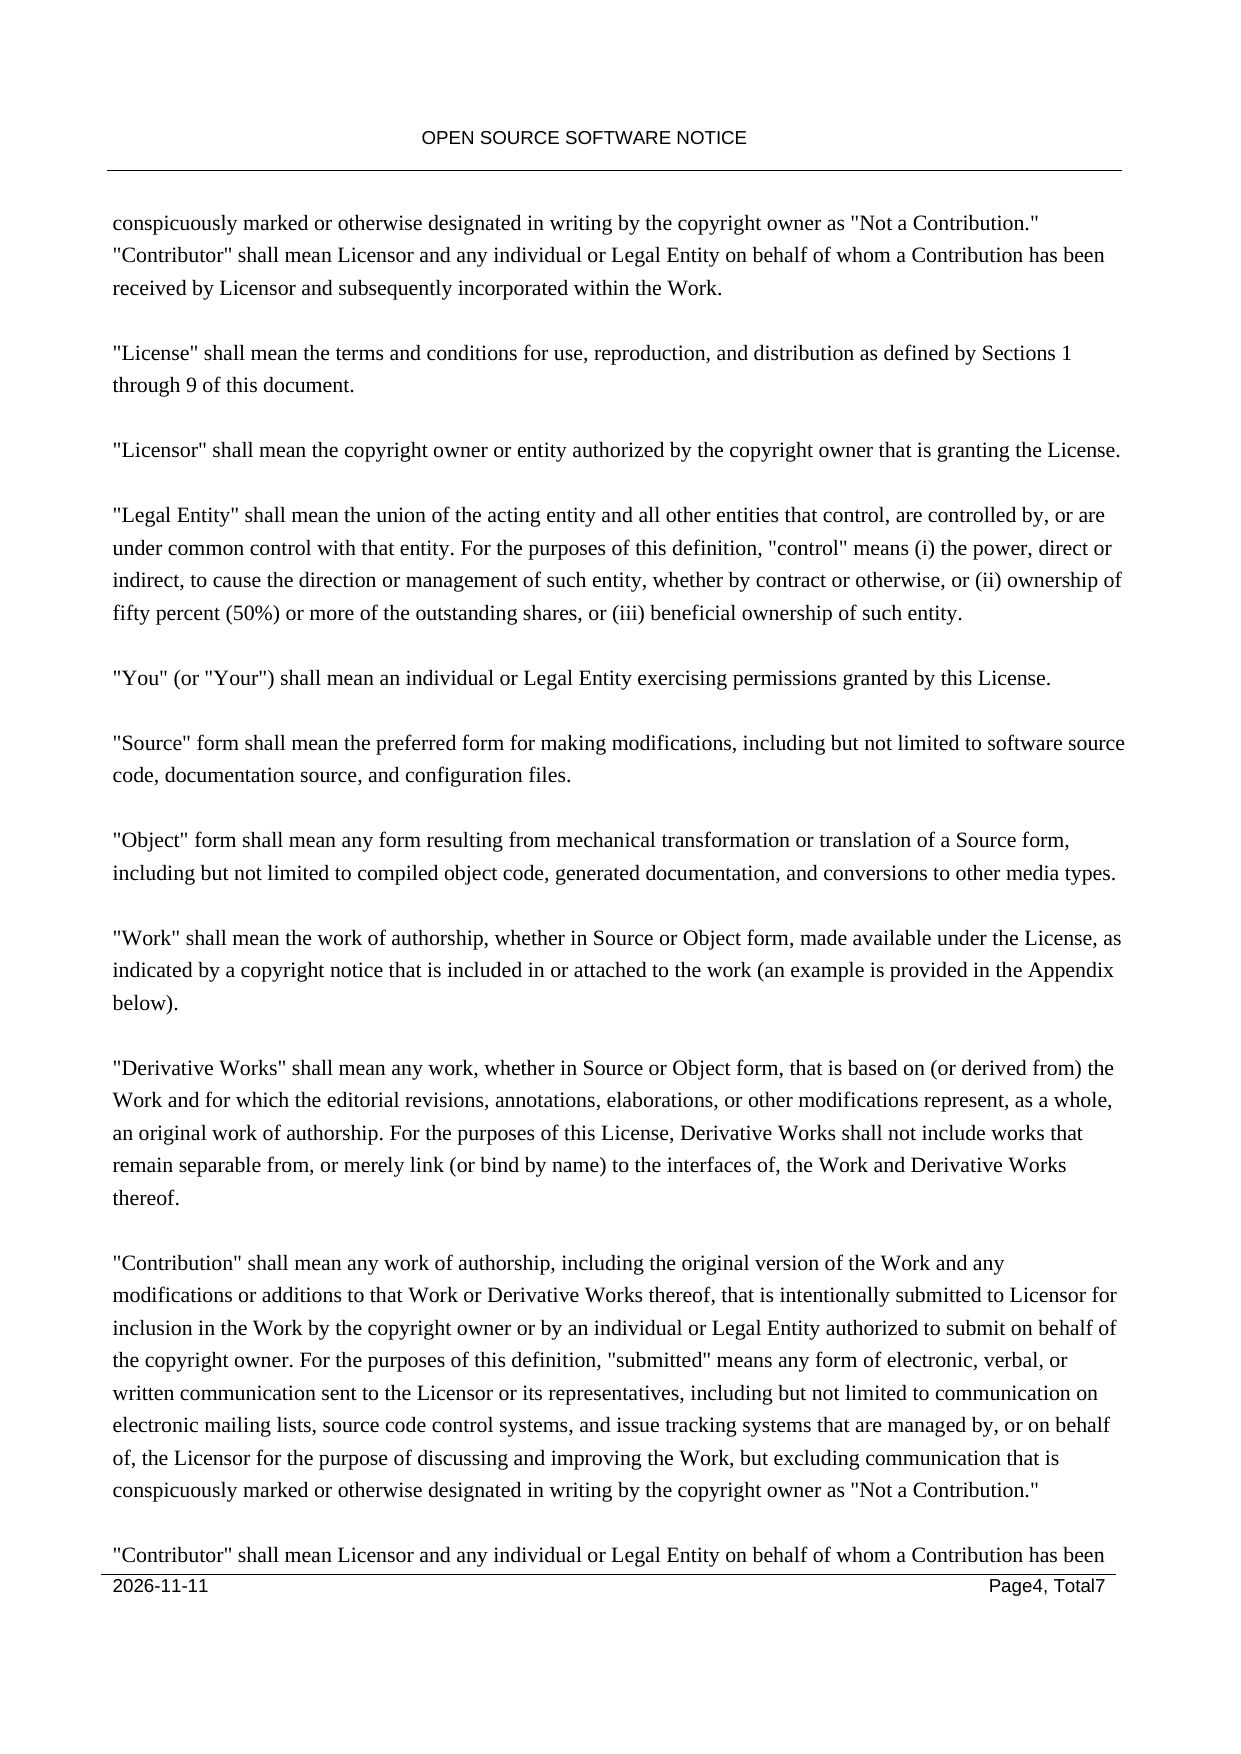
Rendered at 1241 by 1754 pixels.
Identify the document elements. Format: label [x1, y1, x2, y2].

text [112, 206, 1128, 1571]
